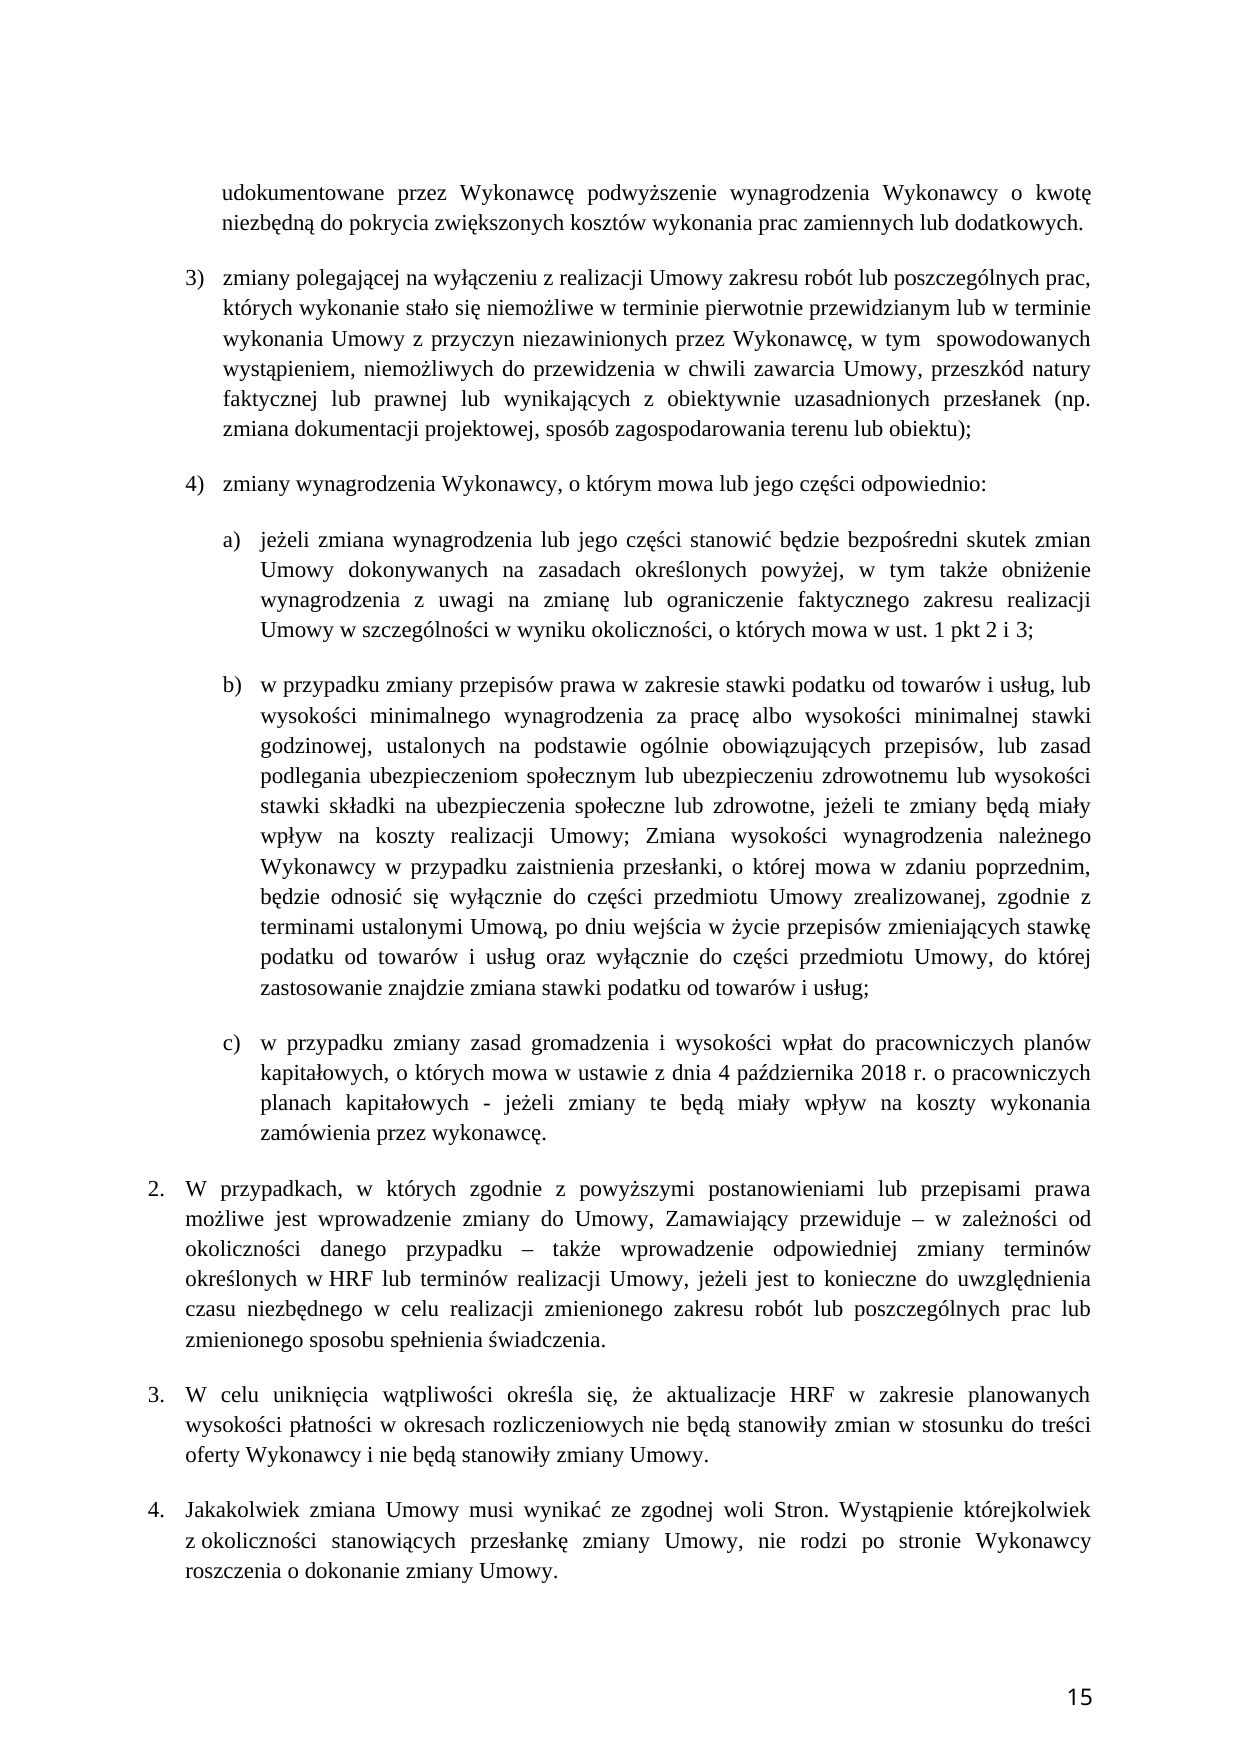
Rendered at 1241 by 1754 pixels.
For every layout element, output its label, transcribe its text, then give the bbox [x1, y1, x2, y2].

list Jakakolwiek zmiana Umowy musi wynikać ze zgodnej woli Stron. Wystąpienie którejkolwiek z okoliczności stanowiących przesłankę zmiany Umowy, nie rodzi po stronie Wykonawcy roszczenia o dokonanie zmiany Umowy. [148, 1497, 1092, 1583]
list w przypadku zmiany przepisów prawa w zakresie stawki podatku od towarów i usług, lub wysokości minimalnego wynagrodzenia za pracę albo wysokości minimalnej stawki godzinowej, ustalonych na podstawie ogólnie obowiązujących przepisów, lub zasad podlegania ubezpieczeniom społecznym lub ubezpieczeniu zdrowotnemu lub wysokości stawki składki na ubezpieczenia społeczne lub zdrowotne, jeżeli te zmiany będą miały wpływ na koszty realizacji Umowy; Zmiana wysokości wynagrodzenia należnego Wykonawcy w przypadku zaistnienia przesłanki, o której mowa w zdaniu poprzednim, będzie odnosić się wyłącznie do części przedmiotu Umowy zrealizowanej, zgodnie z terminami ustalonymi Umową, po dniu wejścia w życie przepisów zmieniających stawkę podatku od towarów i usług oraz wyłącznie do części przedmiotu Umowy, do której zastosowanie znajdzie zmiana stawki podatku od towarów i usług; [223, 672, 1092, 1000]
list zmiany polegającej na wyłączeniu z realizacji Umowy zakresu robót lub poszczególnych prac, których wykonanie stało się niemożliwe w terminie pierwotnie przewidzianym lub w terminie wykonania Umowy z przyczyn niezawinionych przez Wykonawcę, w tym spowodowanych wystąpieniem, niemożliwych do przewidzenia w chwili zawarcia Umowy, przeszkód natury faktycznej lub prawnej lub wynikających z obiektywnie uzasadnionych przesłanek (np. zmiana dokumentacji projektowej, sposób zagospodarowania terenu lub obiektu); [185, 264, 1092, 442]
list W celu uniknięcia wątpliwości określa się, że aktualizacje HRF w zakresie planowanych wysokości płatności w okresach rozliczeniowych nie będą stanowiły zmian w stosunku do treści oferty Wykonawcy i nie będą stanowiły zmiany Umowy. [148, 1381, 1092, 1468]
list W przypadkach, w których zgodnie z powyższymi postanowieniami lub przepisami prawa możliwe jest wprowadzenie zmiany do Umowy, Zamawiający przewiduje – w zależności od okoliczności danego przypadku – także wprowadzenie odpowiedniej zmiany terminów określonych w HRF lub terminów realizacji Umowy, jeżeli jest to konieczne do uwzględnienia czasu niezbędnego w celu realizacji zmienionego zakresu robót lub poszczególnych prac lub zmienionego sposobu spełnienia świadczenia. [148, 1175, 1092, 1352]
list w przypadku zmiany zasad gromadzenia i wysokości wpłat do pracowniczych planów kapitałowych, o których mowa w ustawie z dnia 4 października 2018 r. o pracowniczych planach kapitałowych - jeżeli zmiany te będą miały wpływ na koszty wykonania zamówienia przez wykonawcę. [223, 1029, 1092, 1146]
list zmiany wynagrodzenia Wykonawcy, o którym mowa lub jego części odpowiednio: [185, 471, 1092, 497]
list jeżeli zmiana wynagrodzenia lub jego części stanowić będzie bezpośredni skutek zmian Umowy dokonywanych na zasadach określonych powyżej, w tym także obniżenie wynagrodzenia z uwagi na zmianę lub ograniczenie faktycznego zakresu realizacji Umowy w szczególności w wyniku okoliczności, o których mowa w ust. 1 pkt 2 i 3; [223, 526, 1092, 643]
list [222, 179, 1092, 235]
